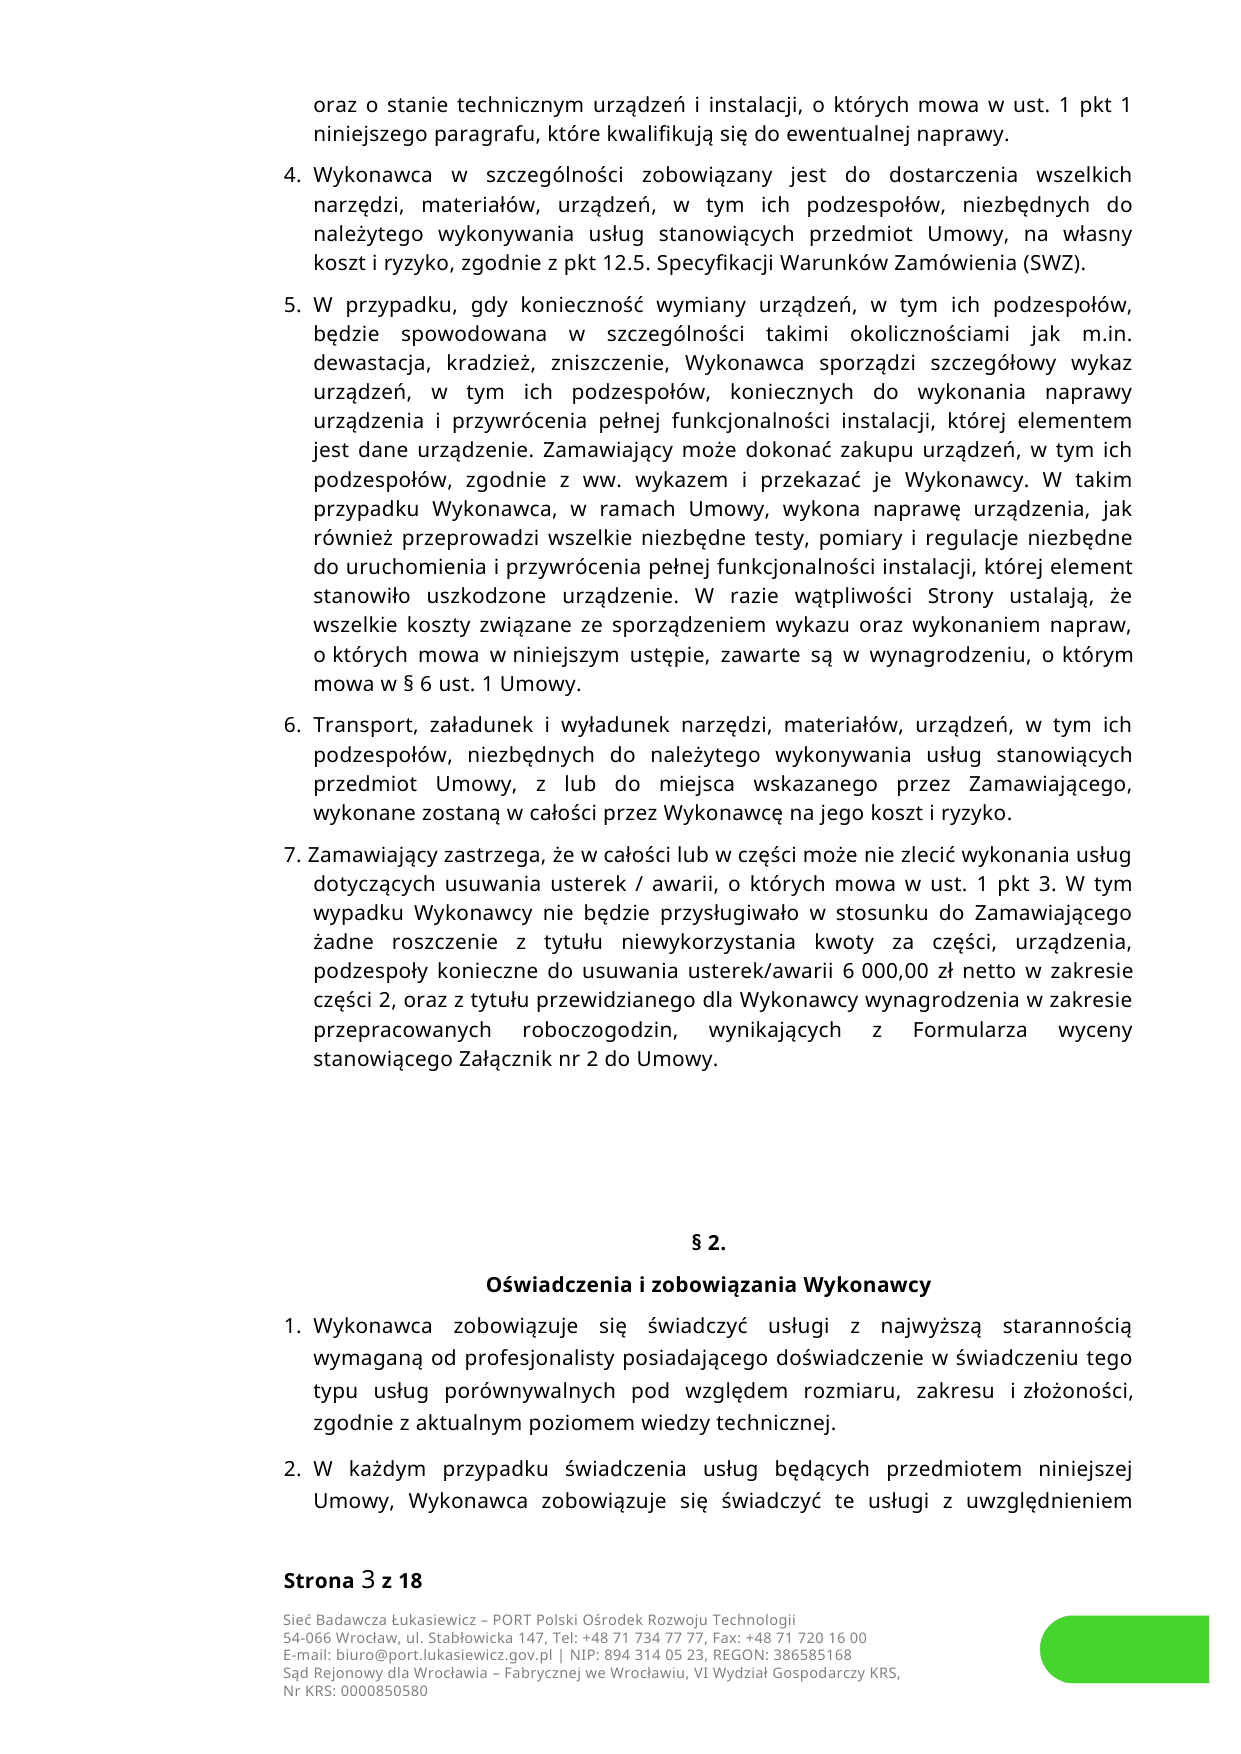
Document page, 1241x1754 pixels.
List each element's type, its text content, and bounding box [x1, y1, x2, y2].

picture [1036, 1611, 1239, 1752]
text 6. Transport, załadunek i wyładunek narzędzi, materiałów, urządzeń, w tym ich podzespołów, niezbędnych do należytego wykonywania usług stanowiących przedmiot Umowy, z lub do miejsca wskazanego przez Zamawiającego, wykonane zostaną w całości przez Wykonawcę na jego koszt i ryzyko. [283, 709, 1134, 826]
text Oświadczenia i zobowiązania Wykonawcy [283, 1269, 1134, 1298]
text 5. W przypadku, gdy konieczność wymiany urządzeń, w tym ich podzespołów, będzie spowodowana w szczególności takimi okolicznościami jak m.in. dewastacja, kradzież, zniszczenie, Wykonawca sporządzi szczegółowy wykaz urządzeń, w tym ich podzespołów, koniecznych do wykonania naprawy urządzenia i przywrócenia pełnej funkcjonalności instalacji, której elementem jest dane urządzenie. Zamawiający może dokonać zakupu urządzeń, w tym ich podzespołów, zgodnie z ww. wykazem i przekazać je Wykonawcy. W takim przypadku Wykonawca, w ramach Umowy, wykona naprawę urządzenia, jak również przeprowadzi wszelkie niezbędne testy, pomiary i regulacje niezbędne do uruchomienia i przywrócenia pełnej funkcjonalności instalacji, której element stanowiło uszkodzone urządzenie. W razie wątpliwości Strony ustalają, że wszelkie koszty związane ze sporządzeniem wykazu oraz wykonaniem napraw, o których mowa w niniejszym ustępie, zawarte są w wynagrodzeniu, o którym mowa w § 6 ust. 1 Umowy. [283, 289, 1134, 697]
list Wykonawca zobowiązuje się świadczyć usługi z najwyższą starannością wymaganą od profesjonalisty posiadającego doświadczenie w świadczeniu tego typu usług porównywalnych pod względem rozmiaru, zakresu i złożoności, zgodnie z aktualnym poziomem wiedzy technicznej. [283, 1311, 1134, 1437]
text § 2. [283, 1227, 1134, 1257]
text 4. Wykonawca w szczególności zobowiązany jest do dostarczenia wszelkich narzędzi, materiałów, urządzeń, w tym ich podzespołów, niezbędnych do należytego wykonywania usług stanowiących przedmiot Umowy, na własny koszt i ryzyko, zgodnie z pkt 12.5. Specyfikacji Warunków Zamówienia (SWZ). [283, 159, 1134, 276]
text 7. Zamawiający zastrzega, że w całości lub w części może nie zlecić wykonania usług dotyczących usuwania usterek / awarii, o których mowa w ust. 1 pkt 3. W tym wypadku Wykonawcy nie będzie przysługiwało w stosunku do Zamawiającego żadne roszczenie z tytułu niewykorzystania kwoty za części, urządzenia, podzespoły konieczne do usuwania usterek/awarii 6 000,00 zł netto w zakresie części 2, oraz z tytułu przewidzianego dla Wykonawcy wynagrodzenia w zakresie przepracowanych roboczogodzin, wynikających z Formularza wyceny stanowiącego Załącznik nr 2 do Umowy. [283, 839, 1134, 1072]
